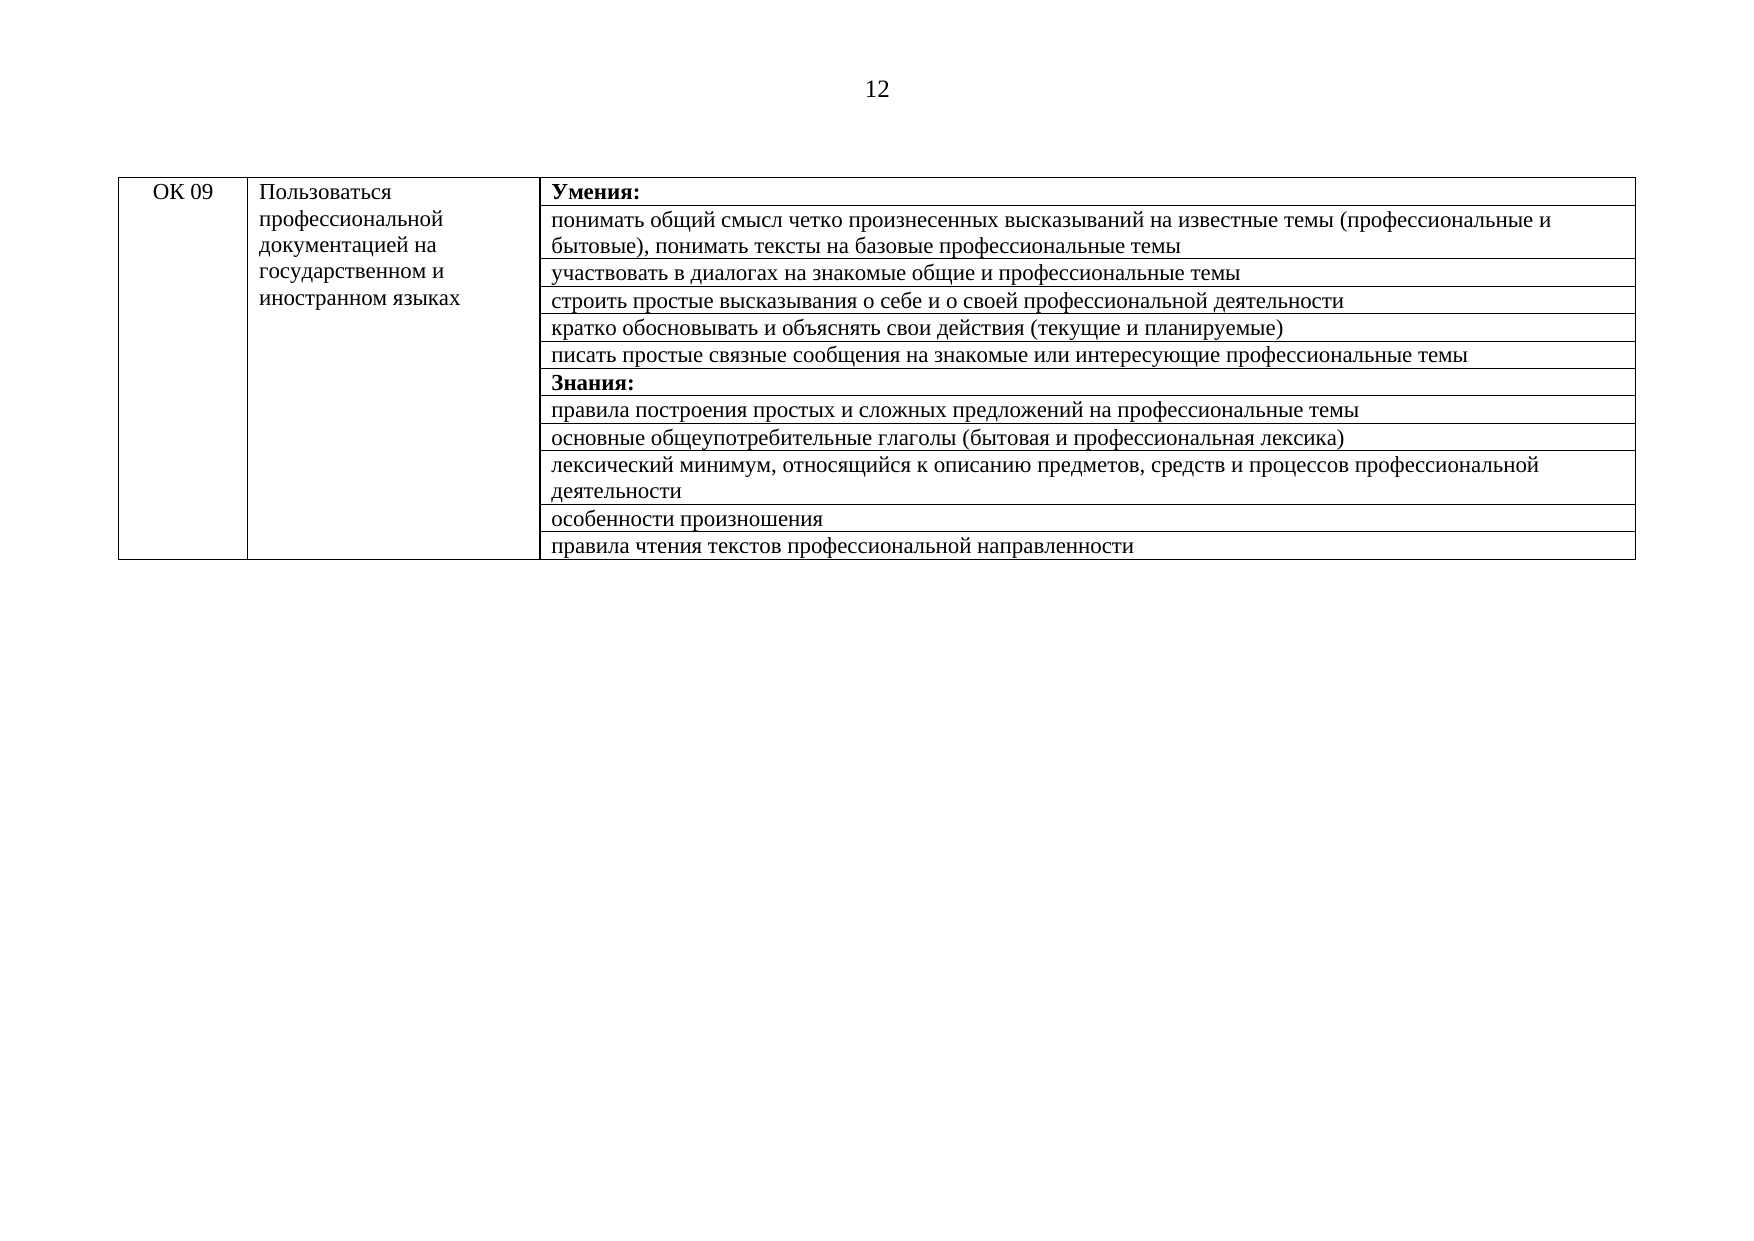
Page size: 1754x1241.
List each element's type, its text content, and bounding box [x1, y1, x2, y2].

table_cell лексический минимум, относящийся к описанию предметов, средств и процессов профессиональной деятельности [541, 451, 1635, 504]
table_cell особенности произношения [541, 505, 1635, 531]
table_cell ОК 09 [119, 178, 247, 559]
table_cell строить простые высказывания о себе и о своей профессиональной деятельности [541, 287, 1635, 313]
table_cell кратко обосновывать и объяснять свои действия (текущие и планируемые) [541, 314, 1635, 341]
table_cell правила чтения текстов профессиональной направленности [541, 532, 1635, 559]
table_cell Пользоваться профессиональной документацией на государственном и иностранном языках [248, 178, 539, 559]
table_cell Умения: [541, 178, 1635, 204]
table_cell основные общеупотребительные глаголы (бытовая и профессиональная лексика) [541, 424, 1635, 450]
table_cell Знания: [541, 369, 1635, 395]
table_cell правила построения простых и сложных предложений на профессиональные темы [541, 396, 1635, 423]
table_cell понимать общий смысл четко произнесенных высказываний на известные темы (профессиональные и бытовые), понимать тексты на базовые профессиональные темы [541, 206, 1635, 258]
table_cell участвовать в диалогах на знакомые общие и профессиональные темы [541, 259, 1635, 286]
table_cell писать простые связные сообщения на знакомые или интересующие профессиональные темы [541, 342, 1635, 368]
